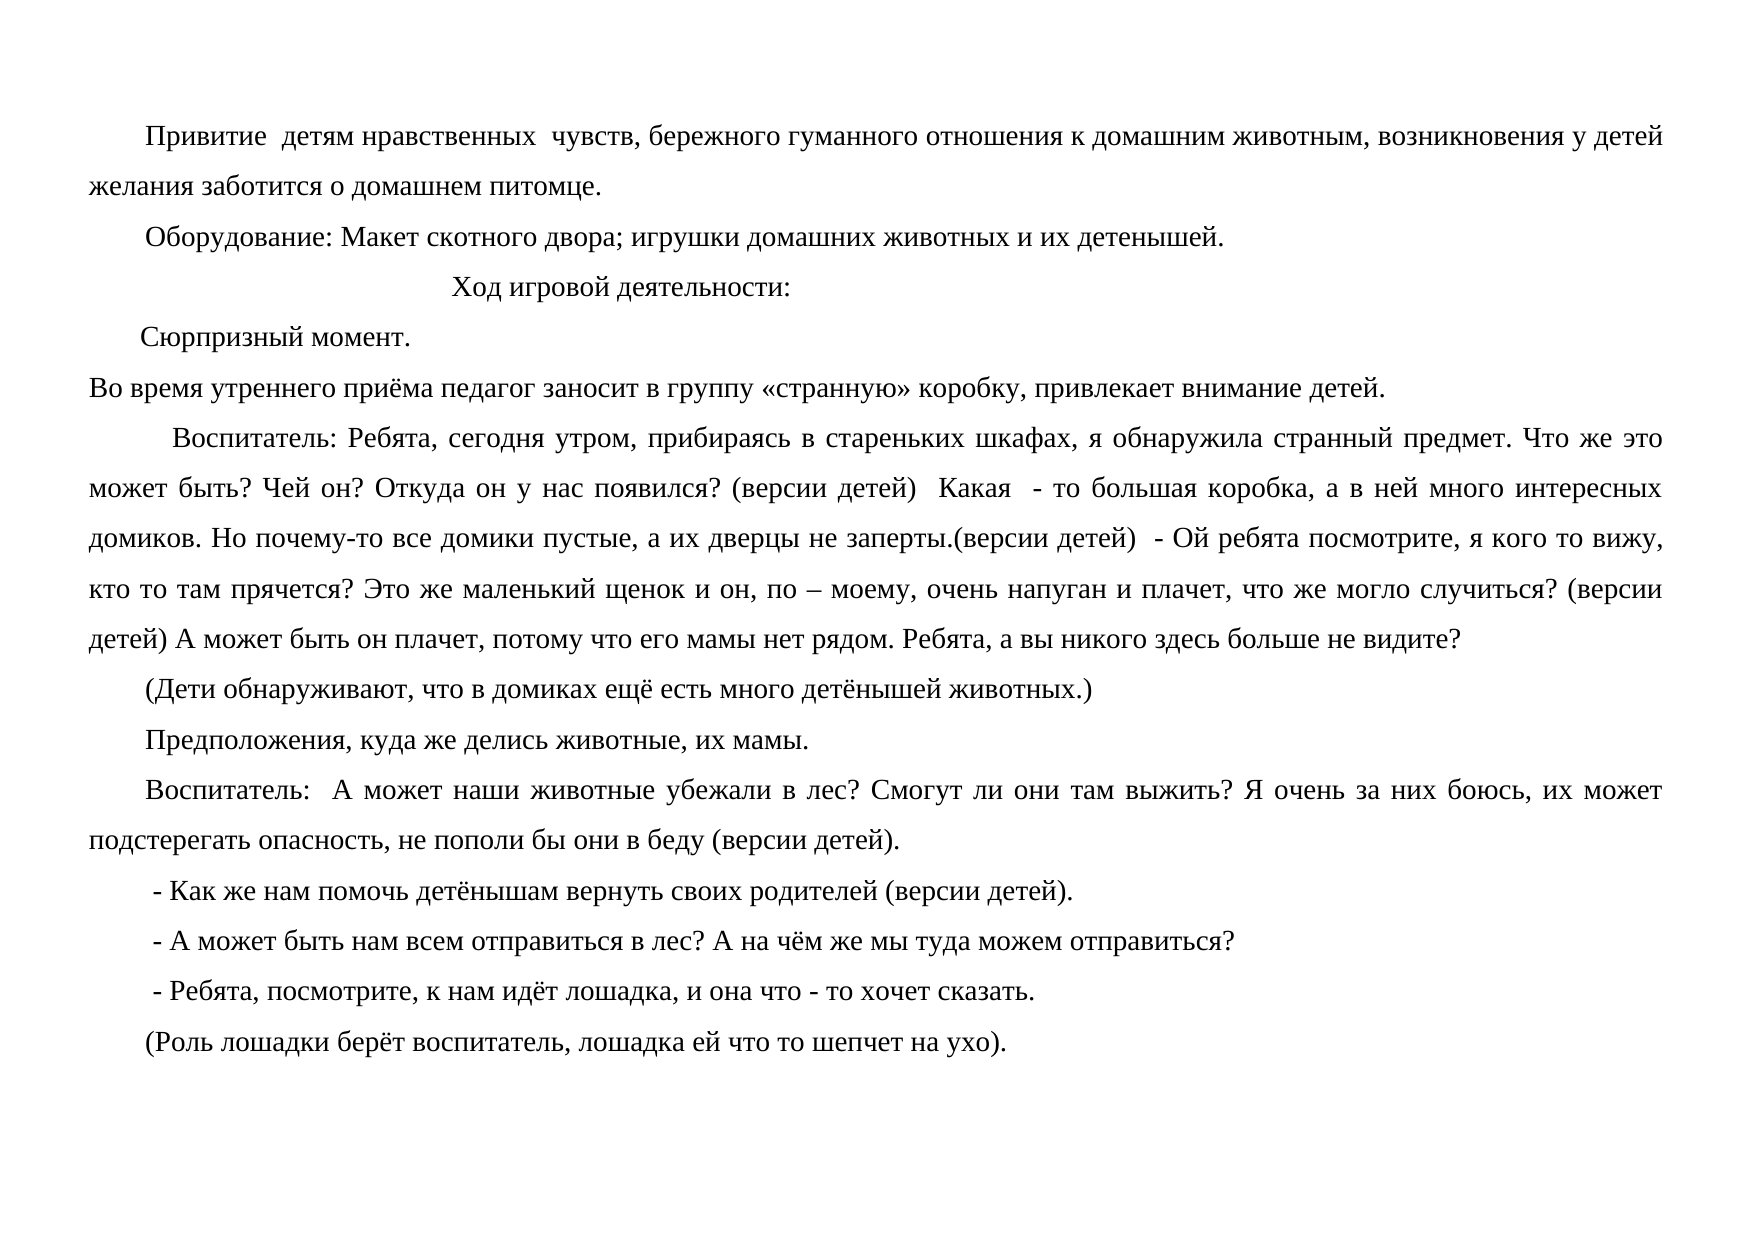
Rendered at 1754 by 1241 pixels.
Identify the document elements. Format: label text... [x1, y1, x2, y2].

text Воспитатель: А может наши животные убежали в лес? Смогут ли они там выжить? Я очень за них боюсь, их может подстерегать опасность, не пополи бы они в беду (версии детей). [89, 772, 1665, 856]
text Оборудование: Макет скотного двора; игрушки домашних животных и их детенышей. [89, 219, 1665, 252]
text Ход игровой деятельности: [89, 269, 1665, 303]
text - А может быть нам всем отправиться в лес? А на чём же мы туда можем отправиться? [89, 923, 1665, 957]
text Привитие детям нравственных чувств, бережного гуманного отношения к домашним животным, возникновения у детей желания заботится о домашнем питомце. [89, 118, 1665, 202]
text (Роль лошадки берёт воспитатель, лошадка ей что то шепчет на ухо). [89, 1024, 1665, 1057]
text (Дети обнаруживают, что в домиках ещё есть много детёнышей животных.) [89, 672, 1665, 705]
text - Ребята, посмотрите, к нам идёт лошадка, и она что - то хочет сказать. [89, 973, 1665, 1007]
text Во время утреннего приёма педагог заносит в группу «странную» коробку, привлекает внимание детей. [89, 370, 1665, 403]
text Сюрпризный момент. [89, 319, 1665, 353]
text Воспитатель: Ребята, сегодня утром, прибираясь в стареньких шкафах, я обнаружила странный предмет. Что же это может быть? Чей он? Откуда он у нас появился? (версии детей) Какая - то большая коробка, а в ней много интересных домиков. Но почему-то все домики пустые, а их дверцы не заперты.(версии детей) - Ой ребята посмотрите, я кого то вижу, кто то там прячется? Это же маленький щенок и он, по – моему, очень напуган и плачет, что же могло случиться? (версии детей) А может быть он плачет, потому что его мамы нет рядом. Ребята, а вы никого здесь больше не видите? [89, 420, 1665, 655]
text Предположения, куда же делись животные, их мамы. [89, 722, 1665, 755]
text - Как же нам помочь детёнышам вернуть своих родителей (версии детей). [89, 873, 1665, 906]
